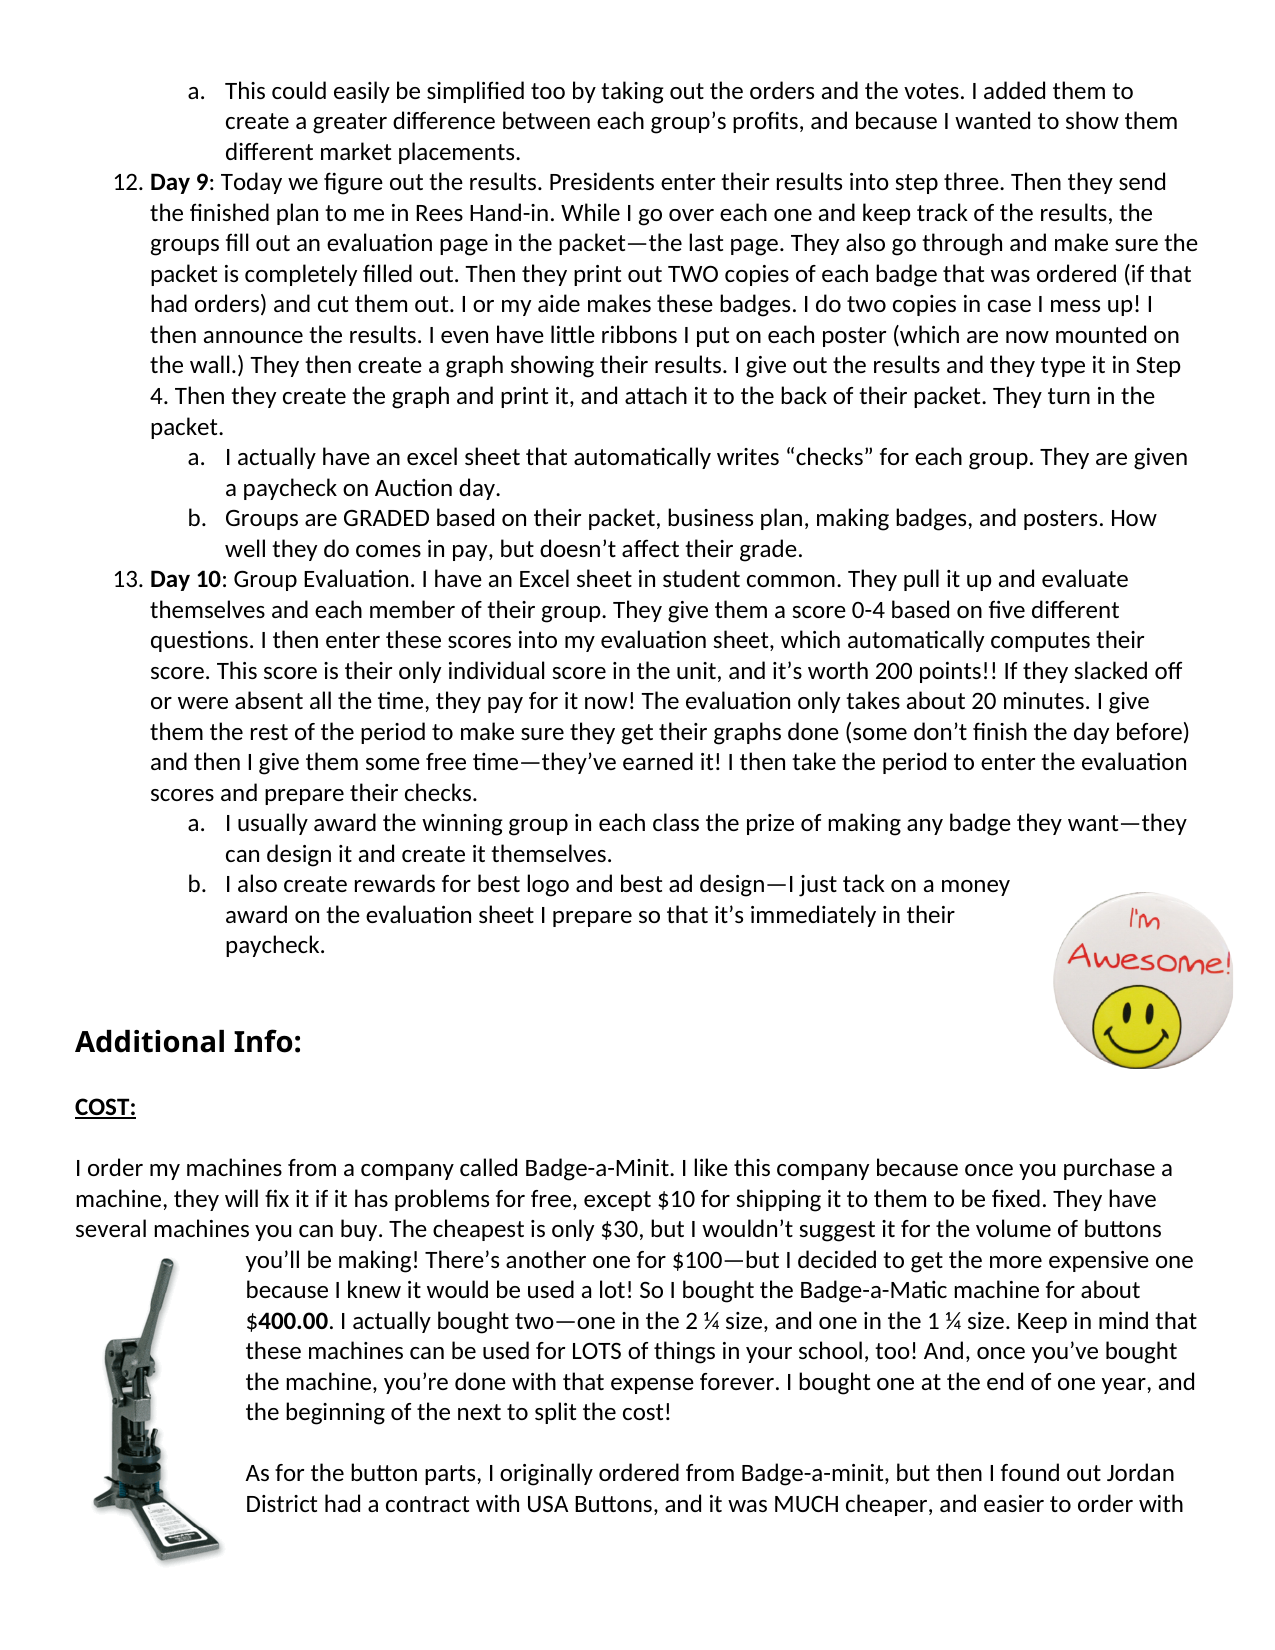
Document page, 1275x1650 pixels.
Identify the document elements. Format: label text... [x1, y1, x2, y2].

list Day 10: Group Evaluation. I have an Excel sheet in student common. They pull it up and evaluate themselves and each member of their group. They give them a score 0-4 based on five different questions. I then enter these scores into my evaluation sheet, which automatically computes their score. This score is their only individual score in the unit, and it’s worth 200 points!! If they slacked off or were absent all the time, they pay for it now! The evaluation only takes about 20 minutes. I give them the rest of the period to make sure they get their graphs done (some don’t finish the day before) and then I give them some free time—they’ve earned it! I then take the period to enter the evaluation scores and prepare their checks. [112, 563, 1200, 807]
list This could easily be simplified too by taking out the orders and the votes. I added them to create a greater difference between each group’s profits, and because I wanted to show them different market placements. [187, 75, 1200, 167]
picture [1053, 892, 1234, 1067]
text Additional Info: [75, 1021, 1053, 1061]
picture [76, 1245, 227, 1571]
list Day 9: Today we figure out the results. Presidents enter their results into step three. Then they send the finished plan to me in Rees Hand-in. While I go over each one and keep track of the results, the groups fill out an evaluation page in the packet—the last page. They also go through and make sure the packet is completely filled out. Then they print out TWO copies of each badge that was ordered (if that had orders) and cut them out. I or my aide makes these badges. I do two copies in case I mess up! I then announce the results. I even have little ribbons I put on each poster (which are now mounted on the wall.) They then create a graph showing their results. I give out the results and they type it in Step 4. Then they create the graph and print it, and attach it to the back of their packet. They turn in the packet. [112, 167, 1200, 441]
list I usually award the winning group in each class the prize of making any badge they want—they can design it and create it themselves. [187, 807, 1200, 868]
list Groups are GRADED based on their packet, business plan, making badges, and posters. How well they do comes in pay, but doesn’t affect their grade. [187, 502, 1200, 563]
list I also create rewards for best logo and best ad design—I just tack on a money award on the evaluation sheet I prepare so that it’s immediately in their paycheck. [187, 868, 1200, 960]
text I order my machines from a company called Badge-a-Minit. I like this company because once you purchase a machine, they will fix it if it has problems for free, except $10 for shipping it to them to be fixed. They have several machines you can buy. The cheapest is only $30, but I wouldn’t suggest it for the volume of buttons you’ll be making! There’s another one for $100—but I decided to get the more expensive one because I knew it would be used a lot! So I bought the Badge-a-Matic machine for about $400.00. I actually bought two—one in the 2 ¼ size, and one in the 1 ¼ size. Keep in mind that these machines can be used for LOTS of things in your school, too! And, once you’ve bought the machine, you’re done with that expense forever. I bought one at the end of one year, and the beginning of the next to split the cost! [75, 1152, 1200, 1427]
list I actually have an excel sheet that automatically writes “checks” for each group. They are given a paycheck on Auction day. [187, 441, 1200, 502]
text COST: [75, 1091, 1200, 1122]
